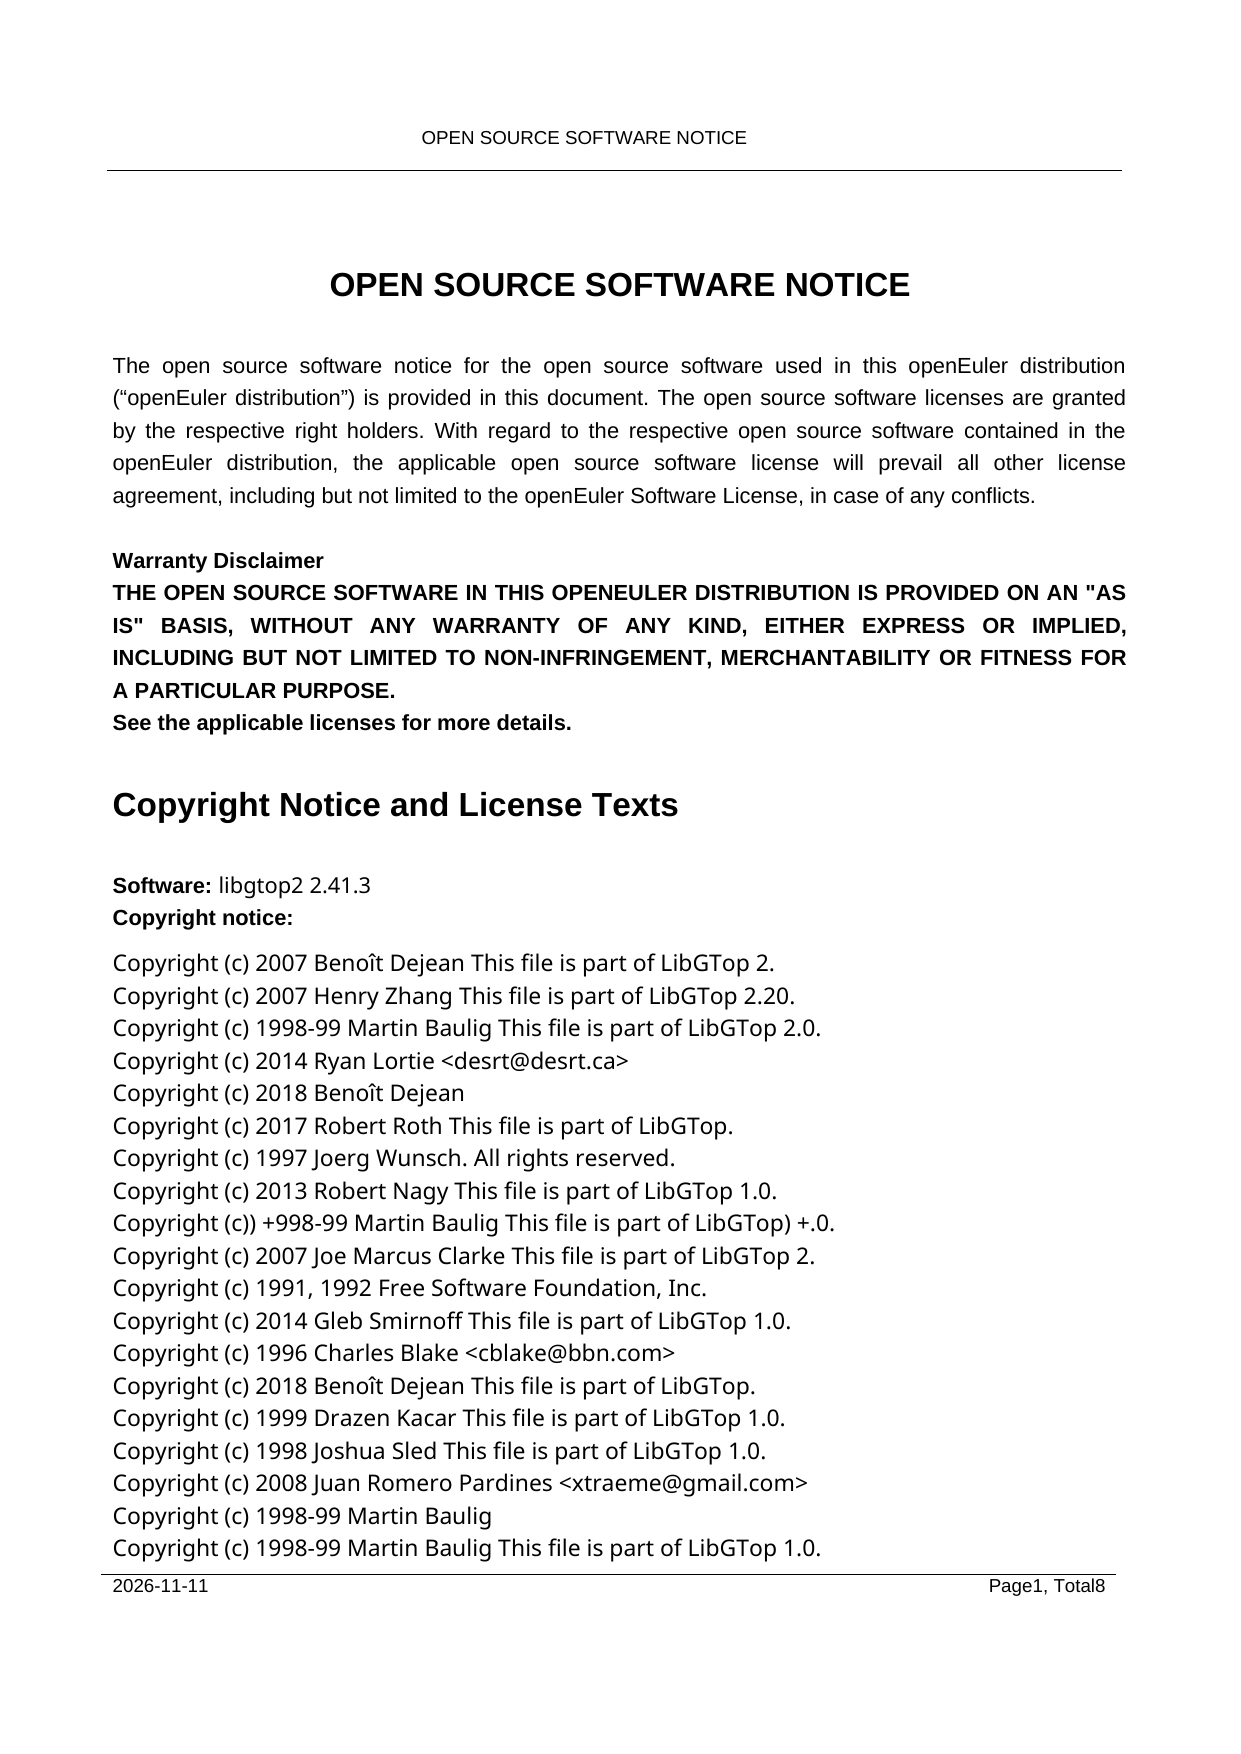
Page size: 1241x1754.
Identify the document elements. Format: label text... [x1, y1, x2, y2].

text THE OPEN SOURCE SOFTWARE IN THIS OPENEULER DISTRIBUTION IS PROVIDED ON AN "AS IS" BASIS, WITHOUT ANY WARRANTY OF ANY KIND, EITHER EXPRESS OR IMPLIED, INCLUDING BUT NOT LIMITED TO NON-INFRINGEMENT, MERCHANTABILITY OR FITNESS FOR A PARTICULAR PURPOSE. See the applicable licenses for more details. [112, 576, 1128, 739]
text Copyright Notice and License Texts [112, 771, 1128, 836]
text Copyright notice: [112, 901, 1128, 934]
text Warranty Disclaimer [112, 544, 1128, 576]
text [112, 947, 1128, 1564]
text OPEN SOURCE SOFTWARE NOTICE [112, 251, 1128, 316]
title Software: libgtop2 2.41.3 [112, 869, 1128, 901]
text The open source software notice for the open source software used in this openEuler distribution (“openEuler distribution”) is provided in this document. The open source software licenses are granted by the respective right holders. With regard to the respective open source software contained in the openEuler distribution, the applicable open source software license will prevail all other license agreement, including but not limited to the openEuler Software License, in case of any conflicts. [112, 349, 1128, 511]
